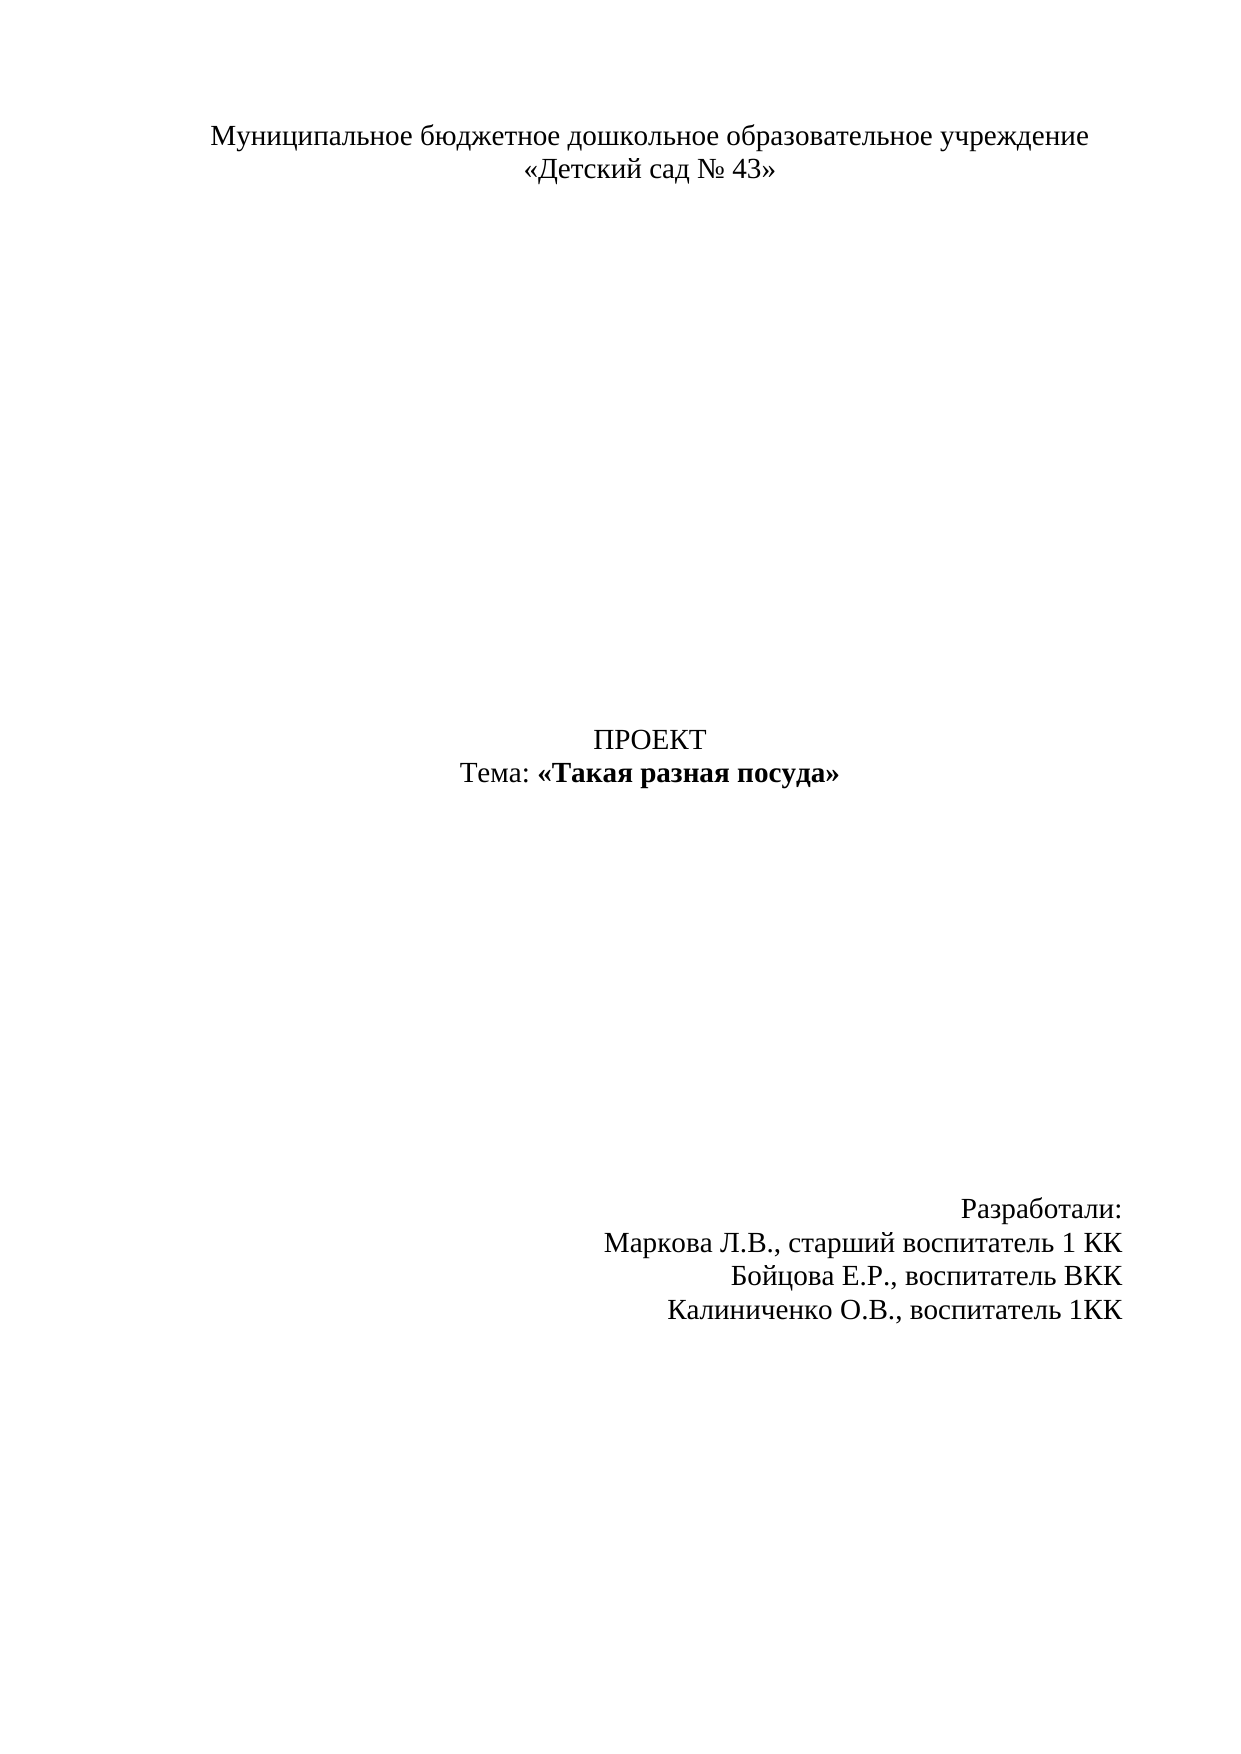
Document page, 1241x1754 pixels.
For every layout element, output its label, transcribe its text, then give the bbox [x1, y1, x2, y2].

text Разработали: [118, 1191, 1122, 1225]
text Тема: «Такая разная посуда» [118, 755, 1122, 789]
text Калиниченко О.В., воспитатель 1КК [118, 1292, 1122, 1326]
text ПРОЕКТ [118, 722, 1122, 755]
text «Детский сад № 43» [118, 152, 1122, 185]
text Муниципальное бюджетное дошкольное образовательное учреждение [118, 118, 1122, 152]
text Бойцова Е.Р., воспитатель ВКК [118, 1258, 1122, 1292]
text Маркова Л.В., старший воспитатель 1 КК [118, 1225, 1122, 1258]
